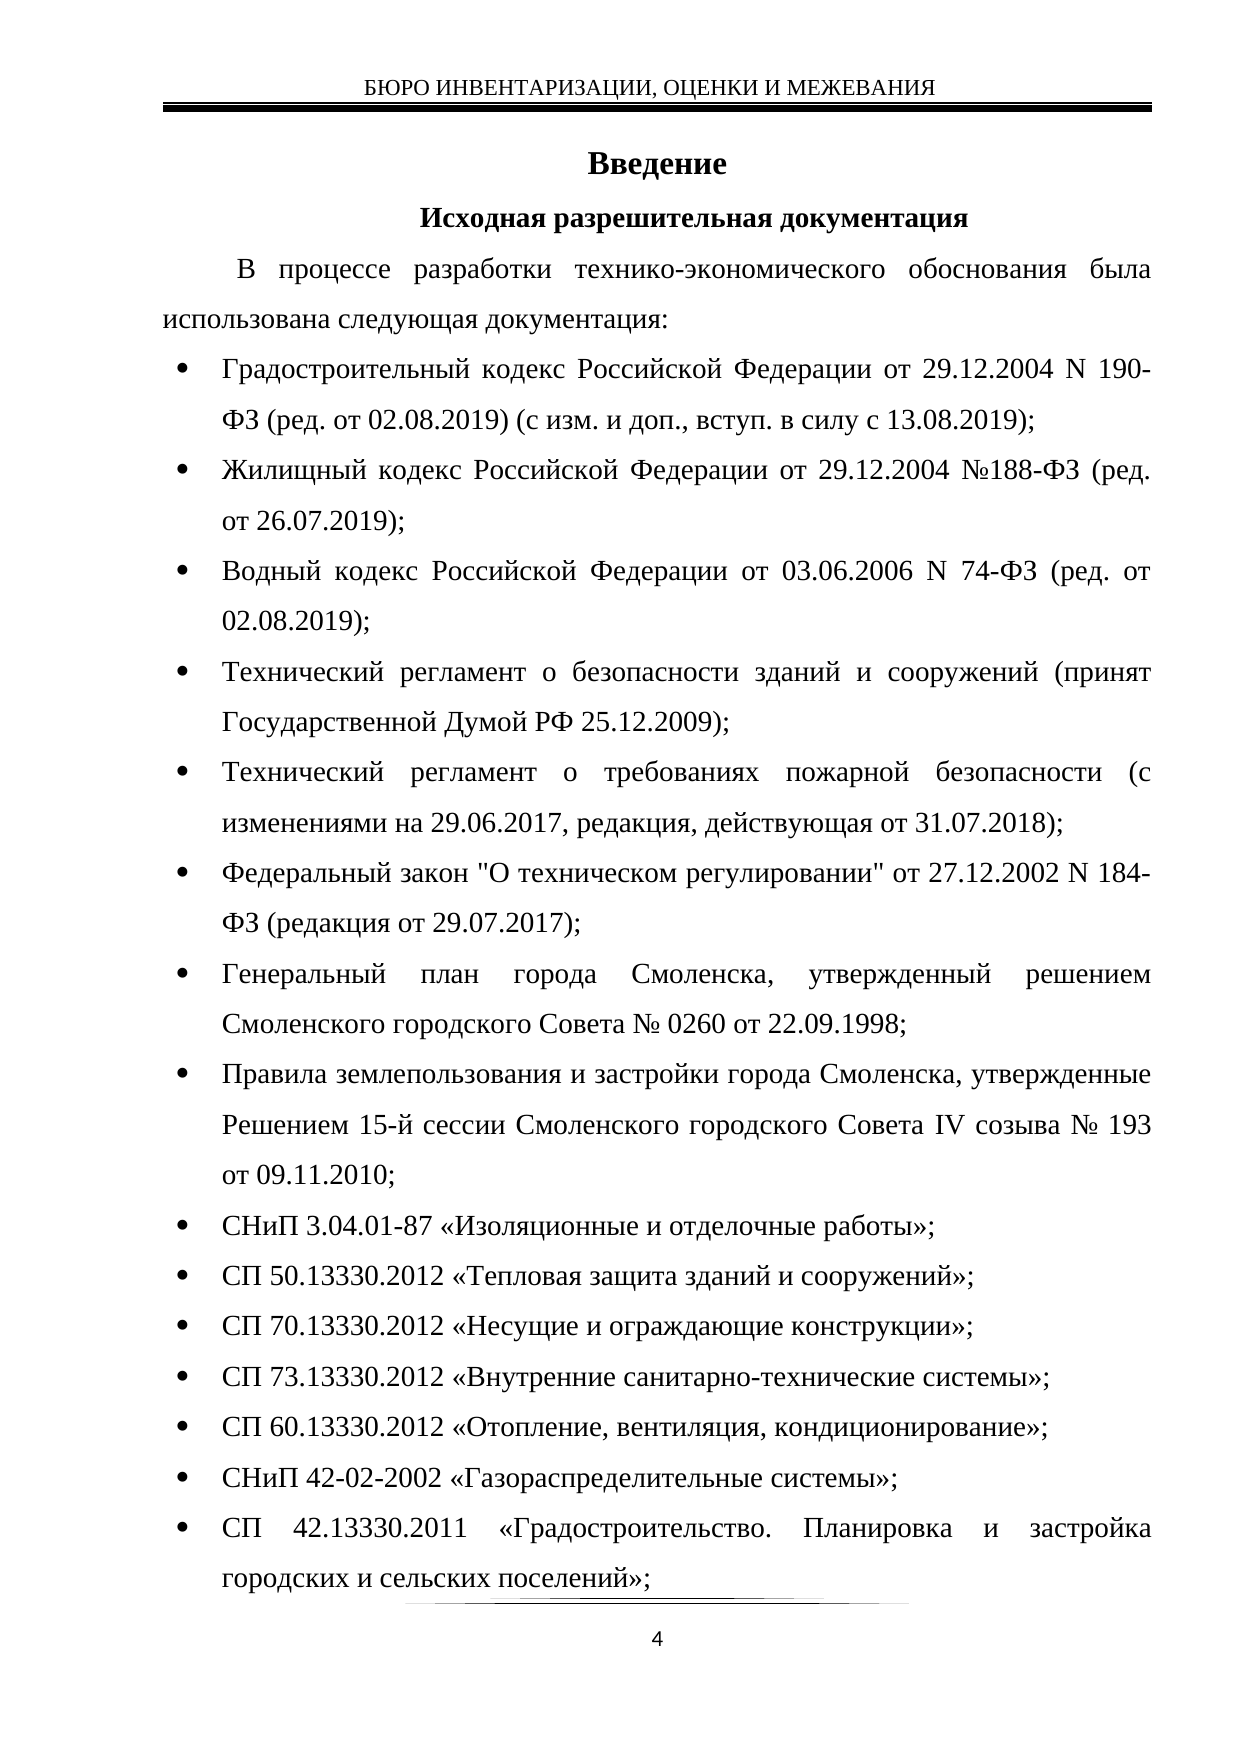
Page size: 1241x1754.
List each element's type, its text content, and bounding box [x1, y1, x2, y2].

subtitle Введение [162, 143, 1152, 181]
list СП 42.13330.2011 «Градостроительство. Планировка и застройка городских и сельских поселений»; [177, 1510, 1152, 1594]
text В процессе разработки технико-экономического обоснования была использована следующая документация: [162, 251, 1152, 335]
text Исходная разрешительная документация [162, 201, 1152, 234]
list Федеральный закон "О техническом регулировании" от 27.12.2002 N 184-ФЗ (редакция от 29.07.2017); [177, 855, 1152, 939]
list СНиП 42-02-2002 «Газораспределительные системы»; [177, 1460, 1152, 1493]
list СНиП 3.04.01-87 «Изоляционные и отделочные работы»; [177, 1208, 1152, 1241]
list СП 73.13330.2012 «Внутренние санитарно-технические системы»; [177, 1359, 1152, 1393]
list Жилищный кодекс Российской Федерации от 29.12.2004 №188-ФЗ (ред. от 26.07.2019); [177, 452, 1152, 536]
list Градостроительный кодекс Российской Федерации от 29.12.2004 N 190-ФЗ (ред. от 02.08.2019) (с изм. и доп., вступ. в силу с 13.08.2019); [177, 352, 1152, 436]
list Правила землепользования и застройки города Смоленска, утвержденные Решением 15-й сессии Смоленского городского Совета IV созыва № 193 от 09.11.2010; [177, 1057, 1152, 1191]
list Технический регламент о безопасности зданий и сооружений (принят Государственной Думой РФ 25.12.2009); [177, 654, 1152, 738]
list Технический регламент о требованиях пожарной безопасности (с изменениями на 29.06.2017, редакция, действующая от 31.07.2018); [177, 754, 1152, 838]
list Генеральный план города Смоленска, утвержденный решением Смоленского городского Совета № 0260 от 22.09.1998; [177, 956, 1152, 1040]
list СП 70.13330.2012 «Несущие и ограждающие конструкции»; [177, 1308, 1152, 1342]
list Водный кодекс Российской Федерации от 03.06.2006 N 74-ФЗ (ред. от 02.08.2019); [177, 553, 1152, 637]
list СП 60.13330.2012 «Отопление, вентиляция, кондиционирование»; [177, 1409, 1152, 1443]
list СП 50.13330.2012 «Тепловая защита зданий и сооружений»; [177, 1258, 1152, 1292]
